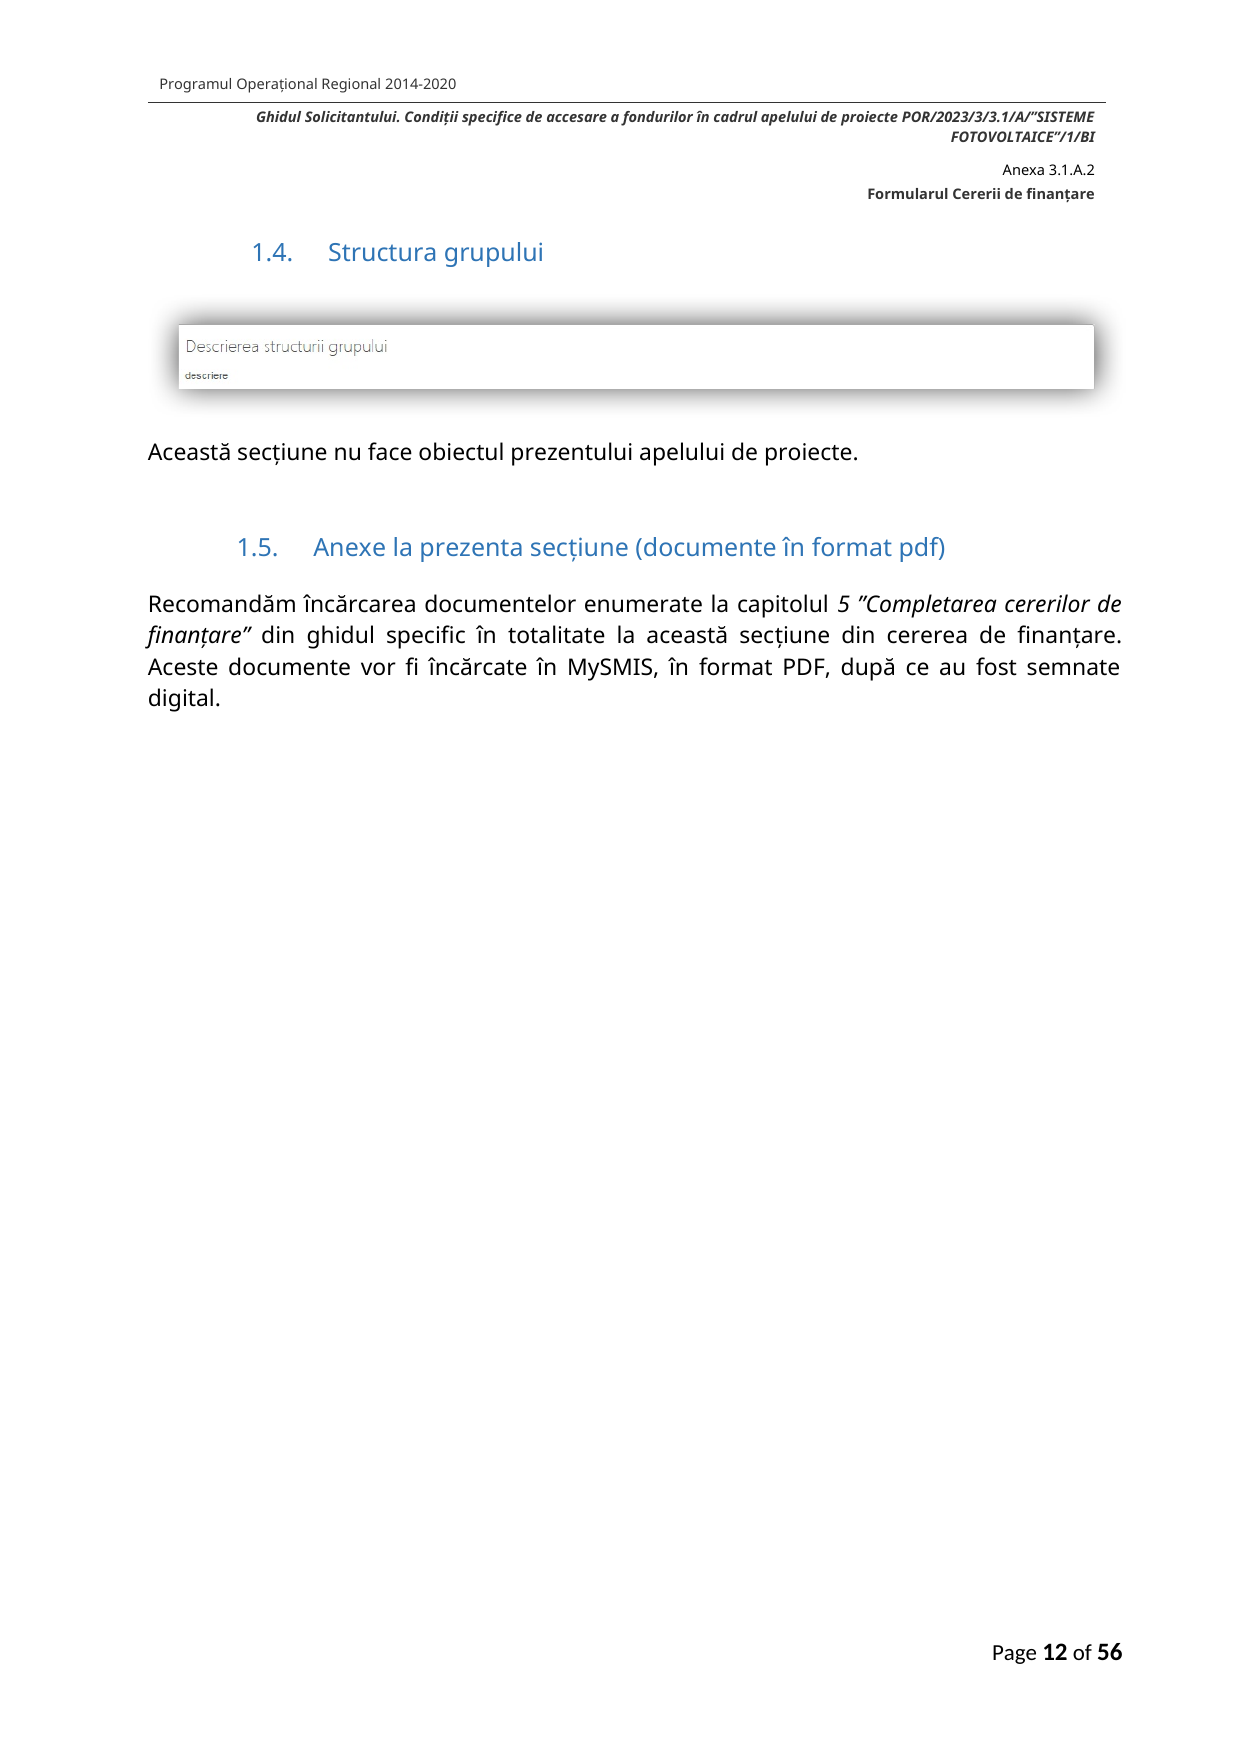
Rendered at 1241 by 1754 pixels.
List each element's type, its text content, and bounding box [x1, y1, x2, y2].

subtitle Anexe la prezenta secțiune (documente în format pdf) [236, 529, 1122, 563]
subtitle Structura grupului [251, 234, 1122, 269]
picture [178, 324, 1095, 389]
text Recomandăm încărcarea documentelor enumerate la capitolul 5 ”Completarea cererilor de finanțare” din ghidul specific în totalitate la această secțiune din cererea de finanțare. Aceste documente vor fi încărcate în MySMIS, în format PDF, după ce au fost semnate digital. [148, 588, 1122, 713]
subtitle Această secţiune nu face obiectul prezentului apelului de proiecte. [148, 435, 1122, 467]
